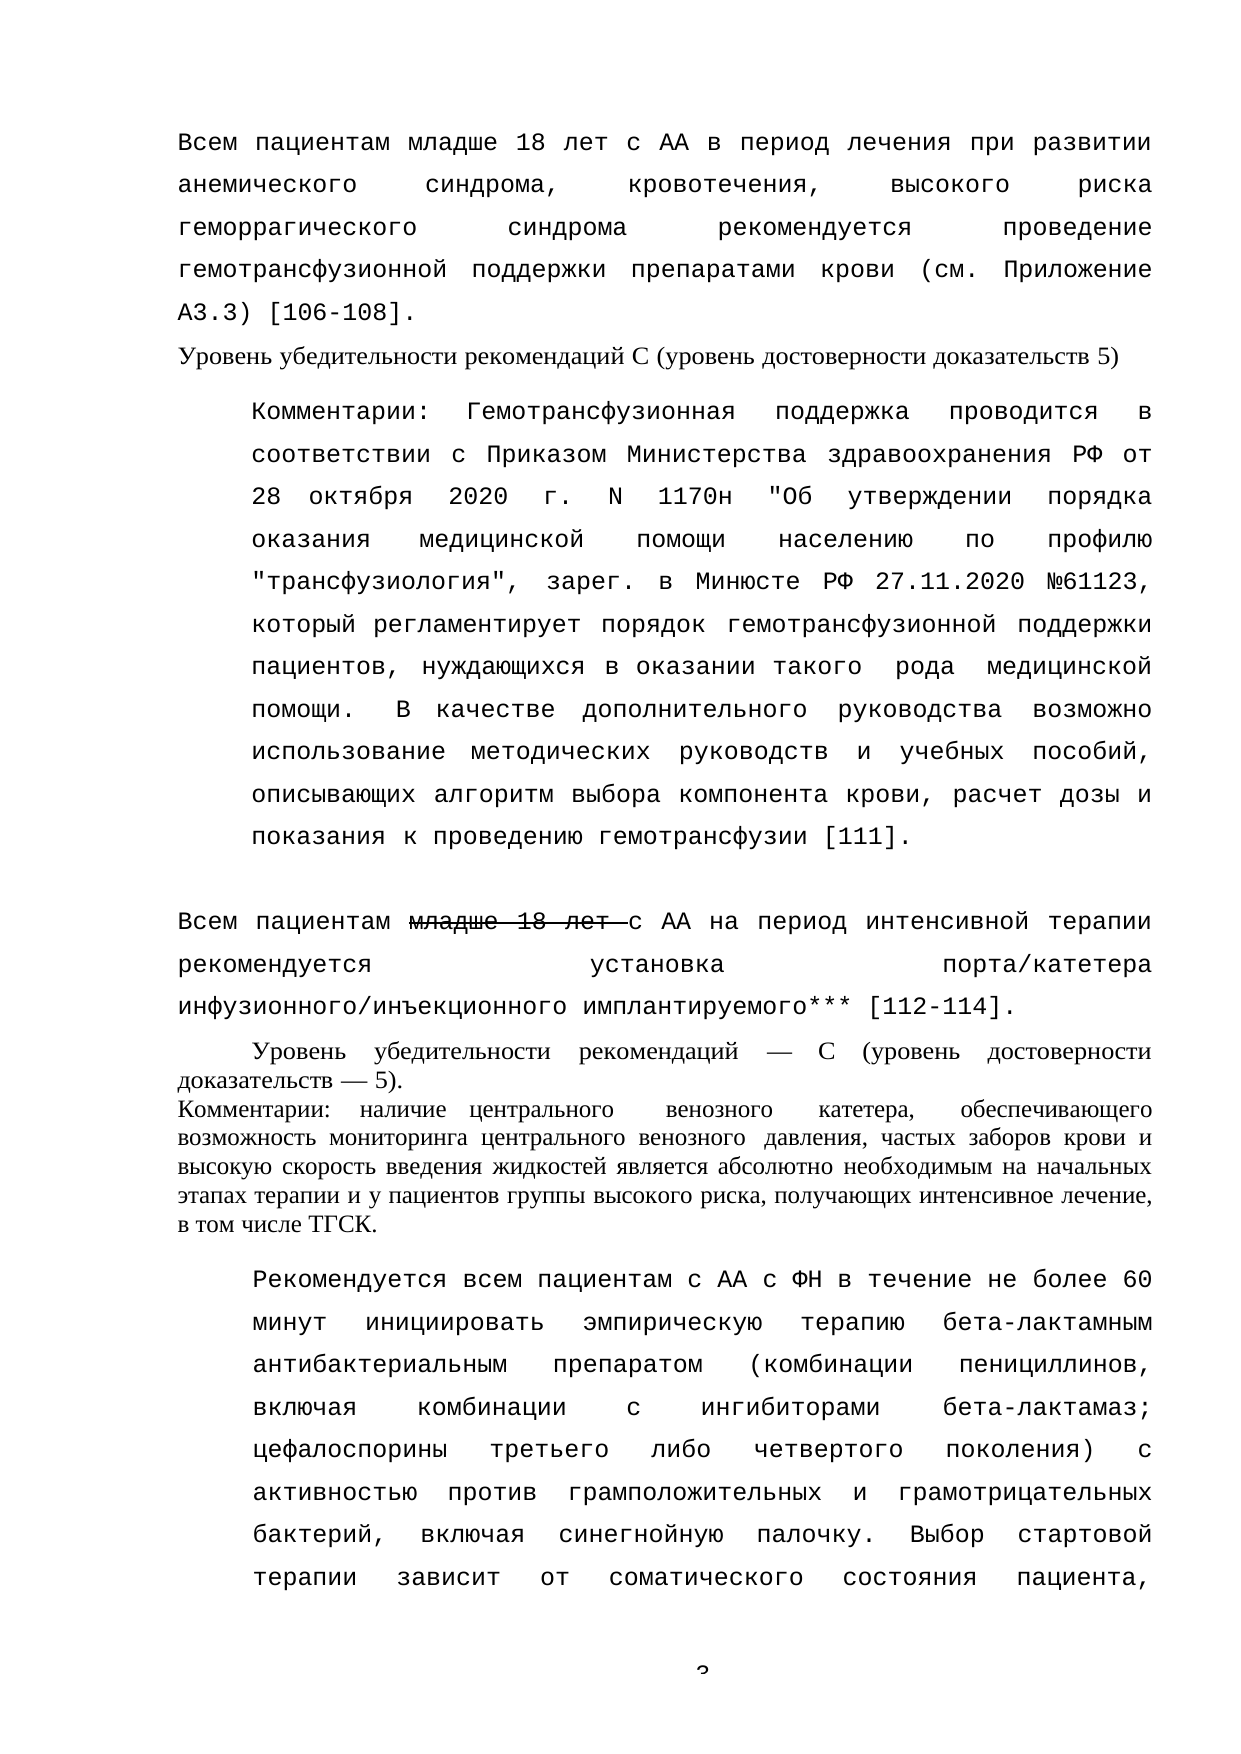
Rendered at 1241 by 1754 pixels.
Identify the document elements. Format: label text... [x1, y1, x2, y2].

text Комментарии: Гемотрансфузионная поддержка проводится в соответствии с Приказом Министерства здравоохранения РФ от 28 октября 2020 г. N 1170н "Об утверждении порядка оказания медицинской помощи населению по профилю "трансфузиология", зарег. в Минюсте РФ 27.11.2020 №61123, который регламентирует порядок гемотрансфузионной поддержки пациентов, нуждающихся в оказании такого рода медицинской помощи. В качестве дополнительного руководства возможно использование методических руководств и учебных пособий, описывающих алгоритм выбора компонента крови, расчет дозы и показания к проведению гемотрансфузии [111]. [251, 399, 1152, 852]
text Всем пациентам младше 18 лет с АА в период лечения при развитии анемического синдрома, кровотечения, высокого риска геморрагического синдрома рекомендуется проведение гемотрансфузионной поддержки препаратами крови (см. Приложение А3.3) [106-108]. [177, 129, 1152, 328]
text Всем пациентам младше 18 лет с АА на период интенсивной терапии рекомендуется установка порта/катетера инфузионного/инъекционного имплантируемого*** [112-114]. [177, 909, 1152, 1022]
text Уровень убедительности рекомендаций C (уровень достоверности доказательств 5) [177, 342, 1163, 370]
text Комментарии: наличие центрального венозного катетера, обеспечивающего возможность мониторинга центрального венозного давления, частых заборов крови и высокую скорость введения жидкостей является абсолютно необходимым на начальных этапах терапии и у пациентов группы высокого риска, получающих интенсивное лечение, в том числе ТГСК. [177, 1094, 1152, 1237]
text Рекомендуется всем пациентам с АА с ФН в течение не более 60 минут инициировать эмпирическую терапию бета-лактамным антибактериальным препаратом (комбинации пенициллинов, включая комбинации с ингибиторами бета-лактамаз; цефалоспорины третьего либо четвертого поколения) с активностью против грамположительных и грамотрицательных бактерий, включая синегнойную палочку. Выбор стартовой терапии зависит от соматического состояния пациента, [252, 1267, 1152, 1592]
text Уровень убедительности рекомендаций — С (уровень достоверности доказательств — 5). [177, 1036, 1152, 1094]
